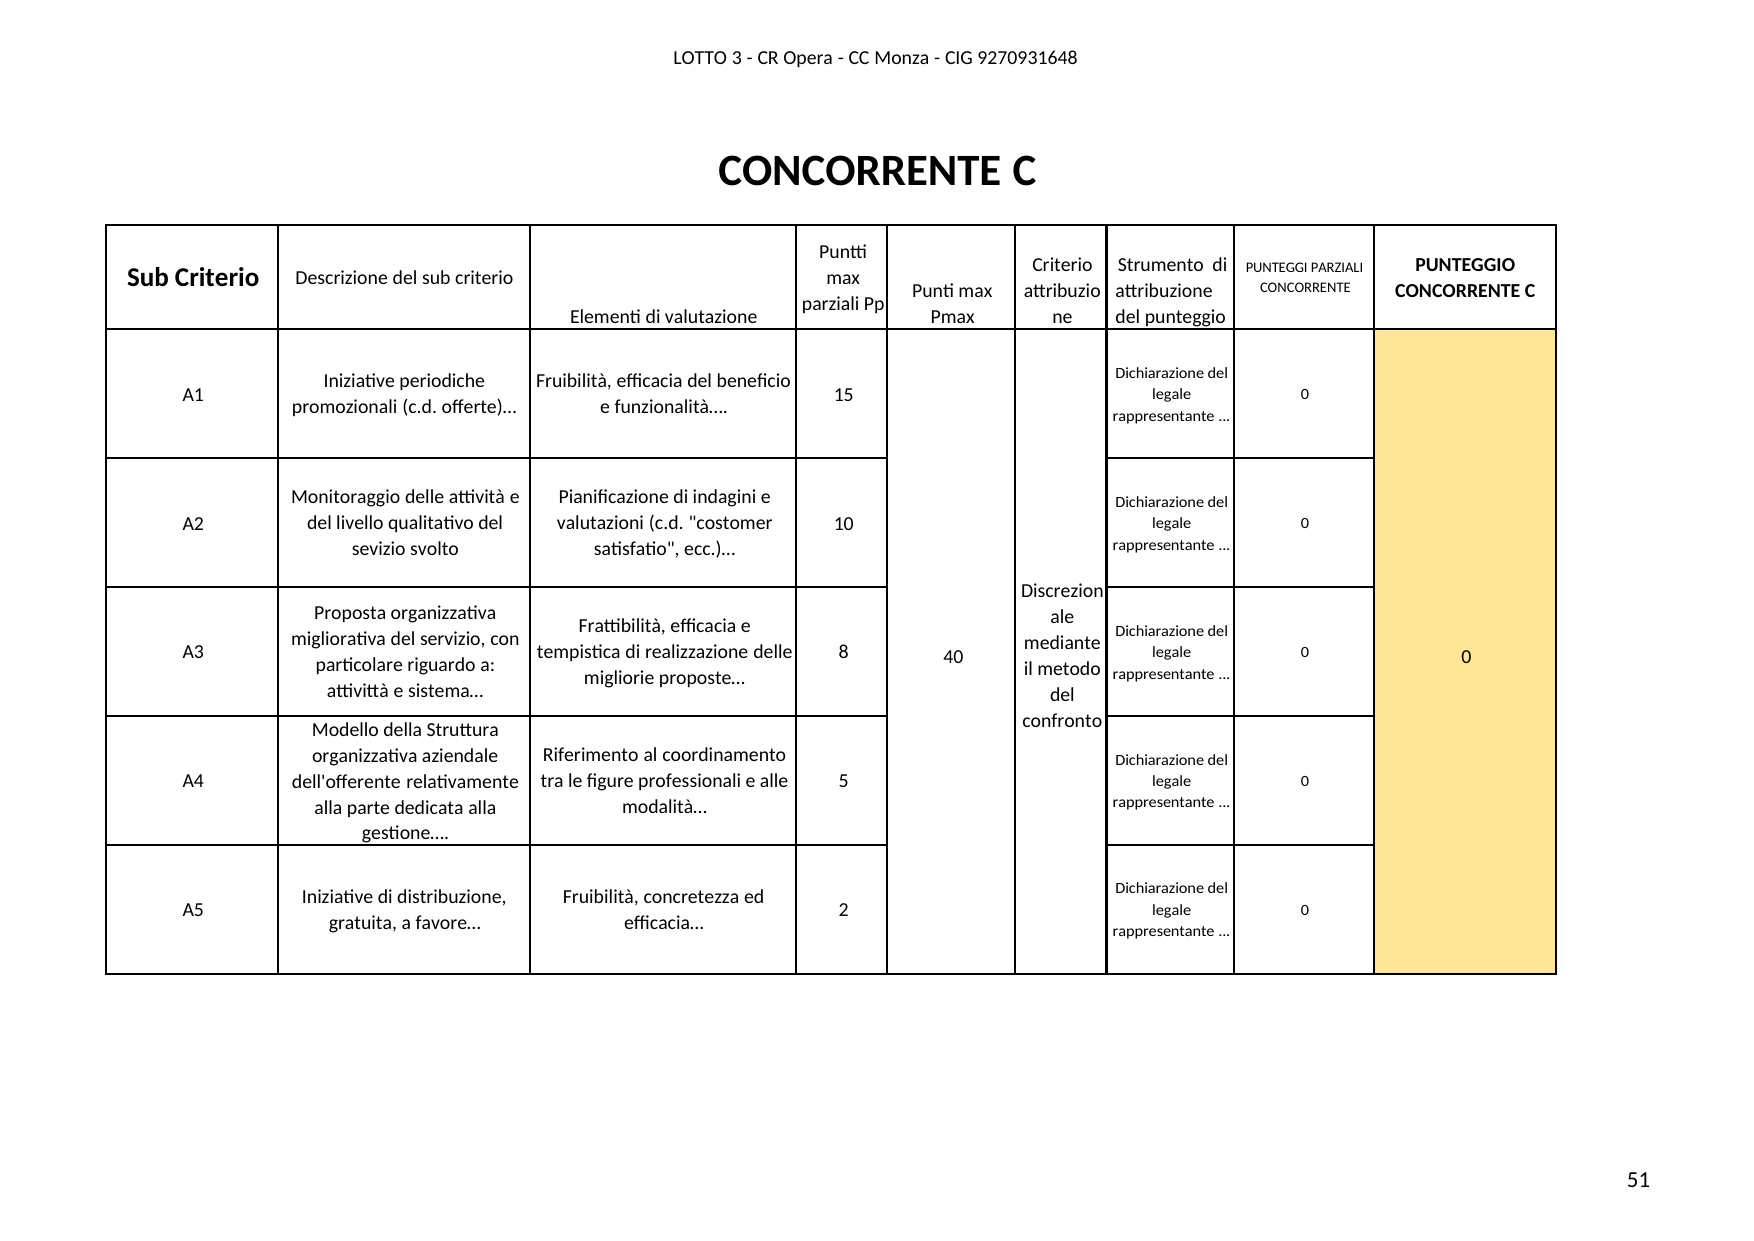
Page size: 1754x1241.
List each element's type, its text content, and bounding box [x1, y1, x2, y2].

table_header Punti max Pmax [888, 226, 1014, 328]
table_header Puntti max parziali Pp [797, 226, 886, 328]
table_cell Iniziative periodiche promozionali (c.d. offerte)… [279, 330, 529, 457]
table_header PUNTEGGIO CONCORRENTE C [1375, 226, 1555, 328]
table_cell A5 [107, 846, 277, 973]
table_cell Iniziative di distribuzione, gratuita, a favore… [279, 846, 529, 973]
table_cell 0 [1235, 717, 1373, 844]
table_cell 0 [1235, 330, 1373, 457]
table_header Criterio attribuzio ne [1016, 226, 1105, 328]
table_cell A1 [107, 330, 277, 457]
table_cell Dichiarazione del legale rappresentante ... [1108, 846, 1233, 973]
table_cell 2 [797, 846, 886, 973]
table_cell 0 [1235, 846, 1373, 973]
table_cell 5 [797, 717, 886, 844]
table_cell Discrezion ale mediante il metodo del confronto [1016, 330, 1105, 973]
table_cell 15 [797, 330, 886, 457]
table_cell A2 [107, 459, 277, 586]
subtitle CONCORRENTE C [275, 142, 1479, 197]
table_cell 8 [797, 588, 886, 715]
table_cell Proposta organizzativa migliorativa del servizio, con particolare riguardo a: attivittà e sistema… [279, 588, 529, 715]
table_cell Riferimento al coordinamento tra le figure professionali e alle modalità… [531, 717, 795, 844]
table_header Elementi di valutazione [531, 226, 795, 328]
table_cell Monitoraggio delle attività e del livello qualitativo del sevizio svolto [279, 459, 529, 586]
table_header Strumento di attribuzione del punteggio [1108, 226, 1233, 328]
table_cell 40 [888, 330, 1014, 973]
table_header Sub Criterio [107, 226, 277, 328]
table_cell 0 [1235, 459, 1373, 586]
table_cell Fruibilità, concretezza ed efficacia… [531, 846, 795, 973]
table_cell A3 [107, 588, 277, 715]
table_cell Pianificazione di indagini e valutazioni (c.d. "costomer satisfatio", ecc.)… [531, 459, 795, 586]
table_cell 0 [1235, 588, 1373, 715]
table_cell 0 [1375, 330, 1555, 973]
table_header Descrizione del sub criterio [279, 226, 529, 328]
table_cell Frattibilità, efficacia e tempistica di realizzazione delle migliorie proposte… [531, 588, 795, 715]
table_cell Dichiarazione del legale rappresentante ... [1108, 588, 1233, 715]
table_cell Dichiarazione del legale rappresentante ... [1108, 459, 1233, 586]
table_cell Dichiarazione del legale rappresentante ... [1108, 330, 1233, 457]
table_header PUNTEGGI PARZIALI CONCORRENTE [1235, 226, 1373, 328]
table_cell A4 [107, 717, 277, 844]
table_cell Modello della Struttura organizzativa aziendale dell'offerente relativamente alla parte dedicata alla gestione…. [279, 717, 529, 844]
table_cell Dichiarazione del legale rappresentante ... [1108, 717, 1233, 844]
table_cell Fruibilità, efficacia del beneficio e funzionalità…. [531, 330, 795, 457]
table_cell 10 [797, 459, 886, 586]
